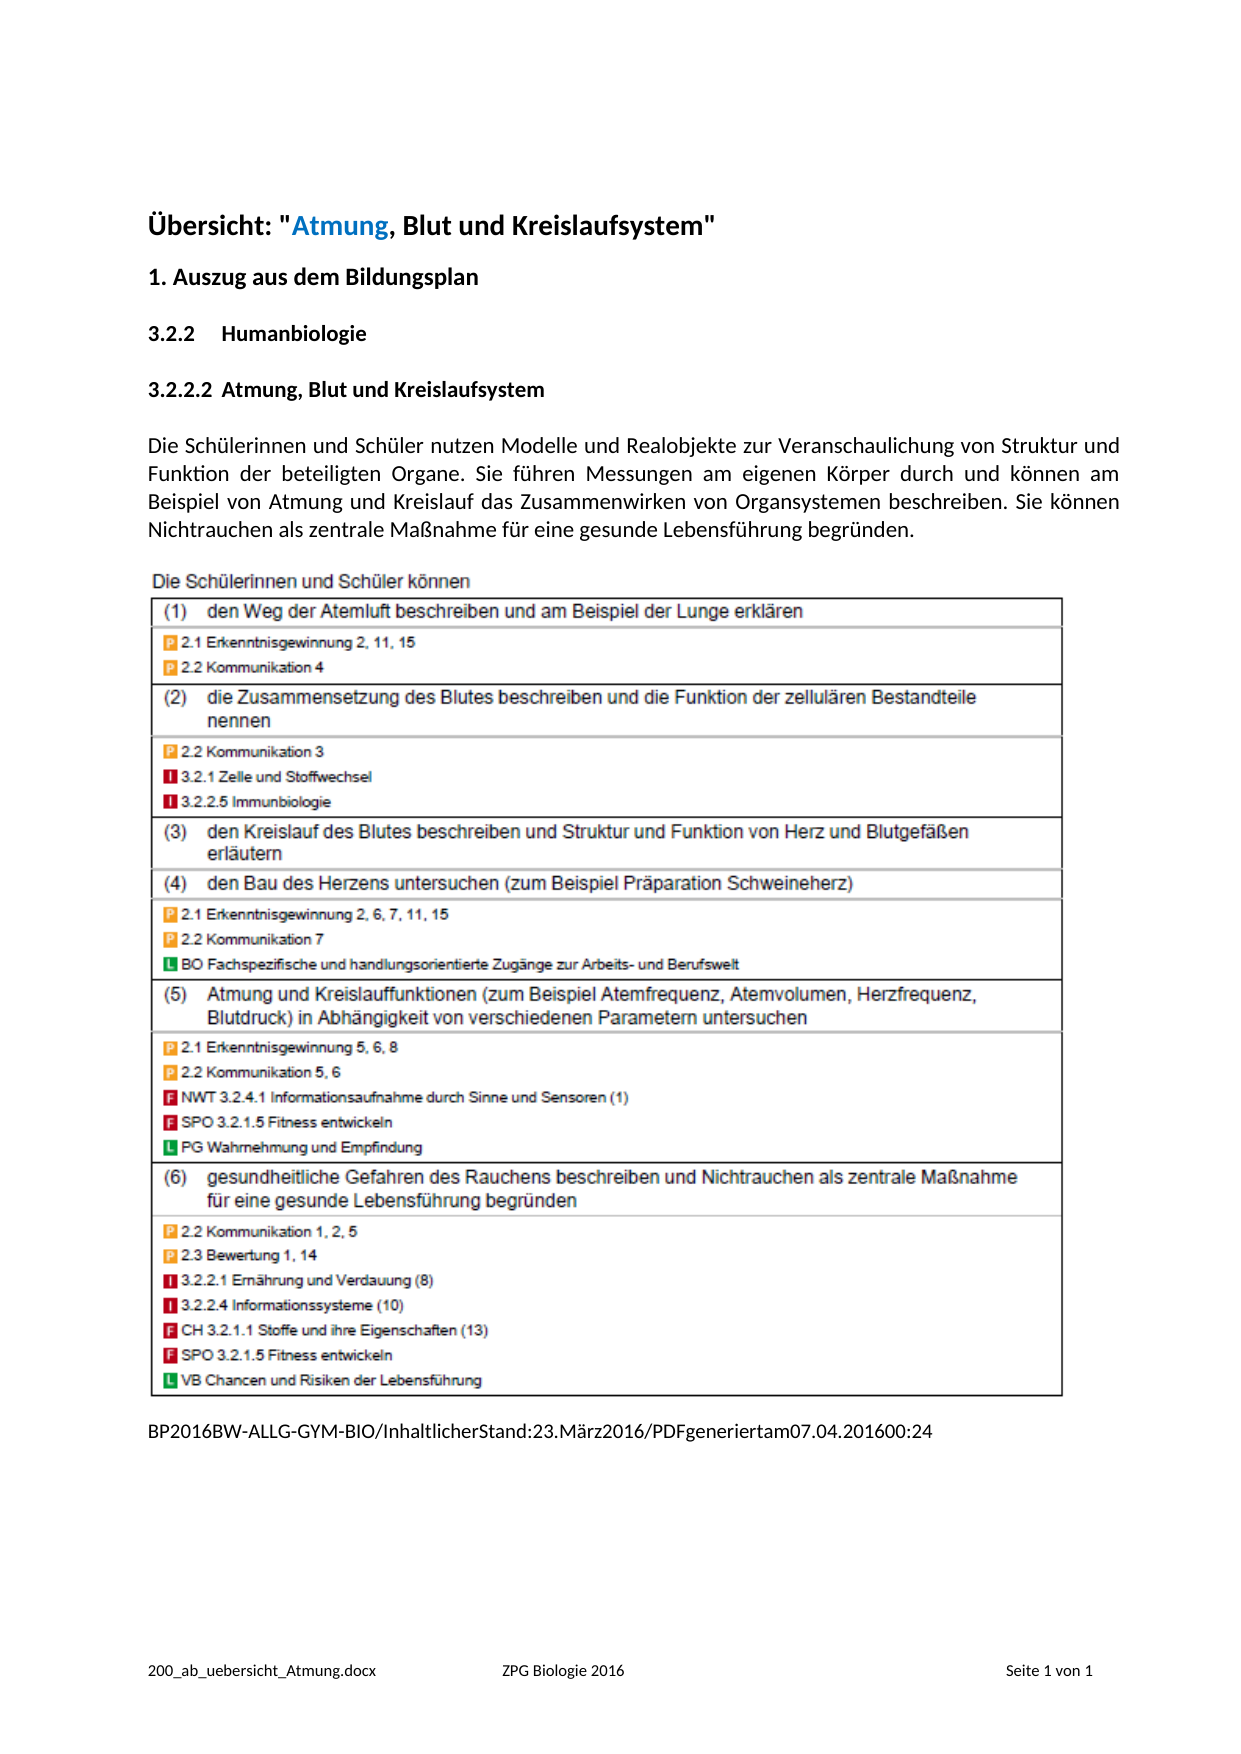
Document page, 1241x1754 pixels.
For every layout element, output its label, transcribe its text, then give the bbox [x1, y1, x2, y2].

text Übersicht: "Atmung, Blut und Kreislaufsystem" [148, 207, 1122, 243]
text Die Schülerinnen und Schüler nutzen Modelle und Realobjekte zur Veranschaulichung von Struktur und Funktion der beteiligten Organe. Sie führen Messungen am eigenen Körper durch und können am Beispiel von Atmung und Kreislauf das Zusammenwirken von Organsystemen beschreiben. Sie können Nichtrauchen als zentrale Maßnahme für eine gesunde Lebensführung begründen. [148, 431, 1122, 543]
text 1. Auszug aus dem Bildungsplan [148, 261, 1122, 291]
text 3.2.2 Humanbiologie [148, 319, 1122, 347]
text 3.2.2.2 Atmung, Blut und Kreislaufsystem [148, 375, 1122, 403]
picture [134, 565, 1085, 1403]
